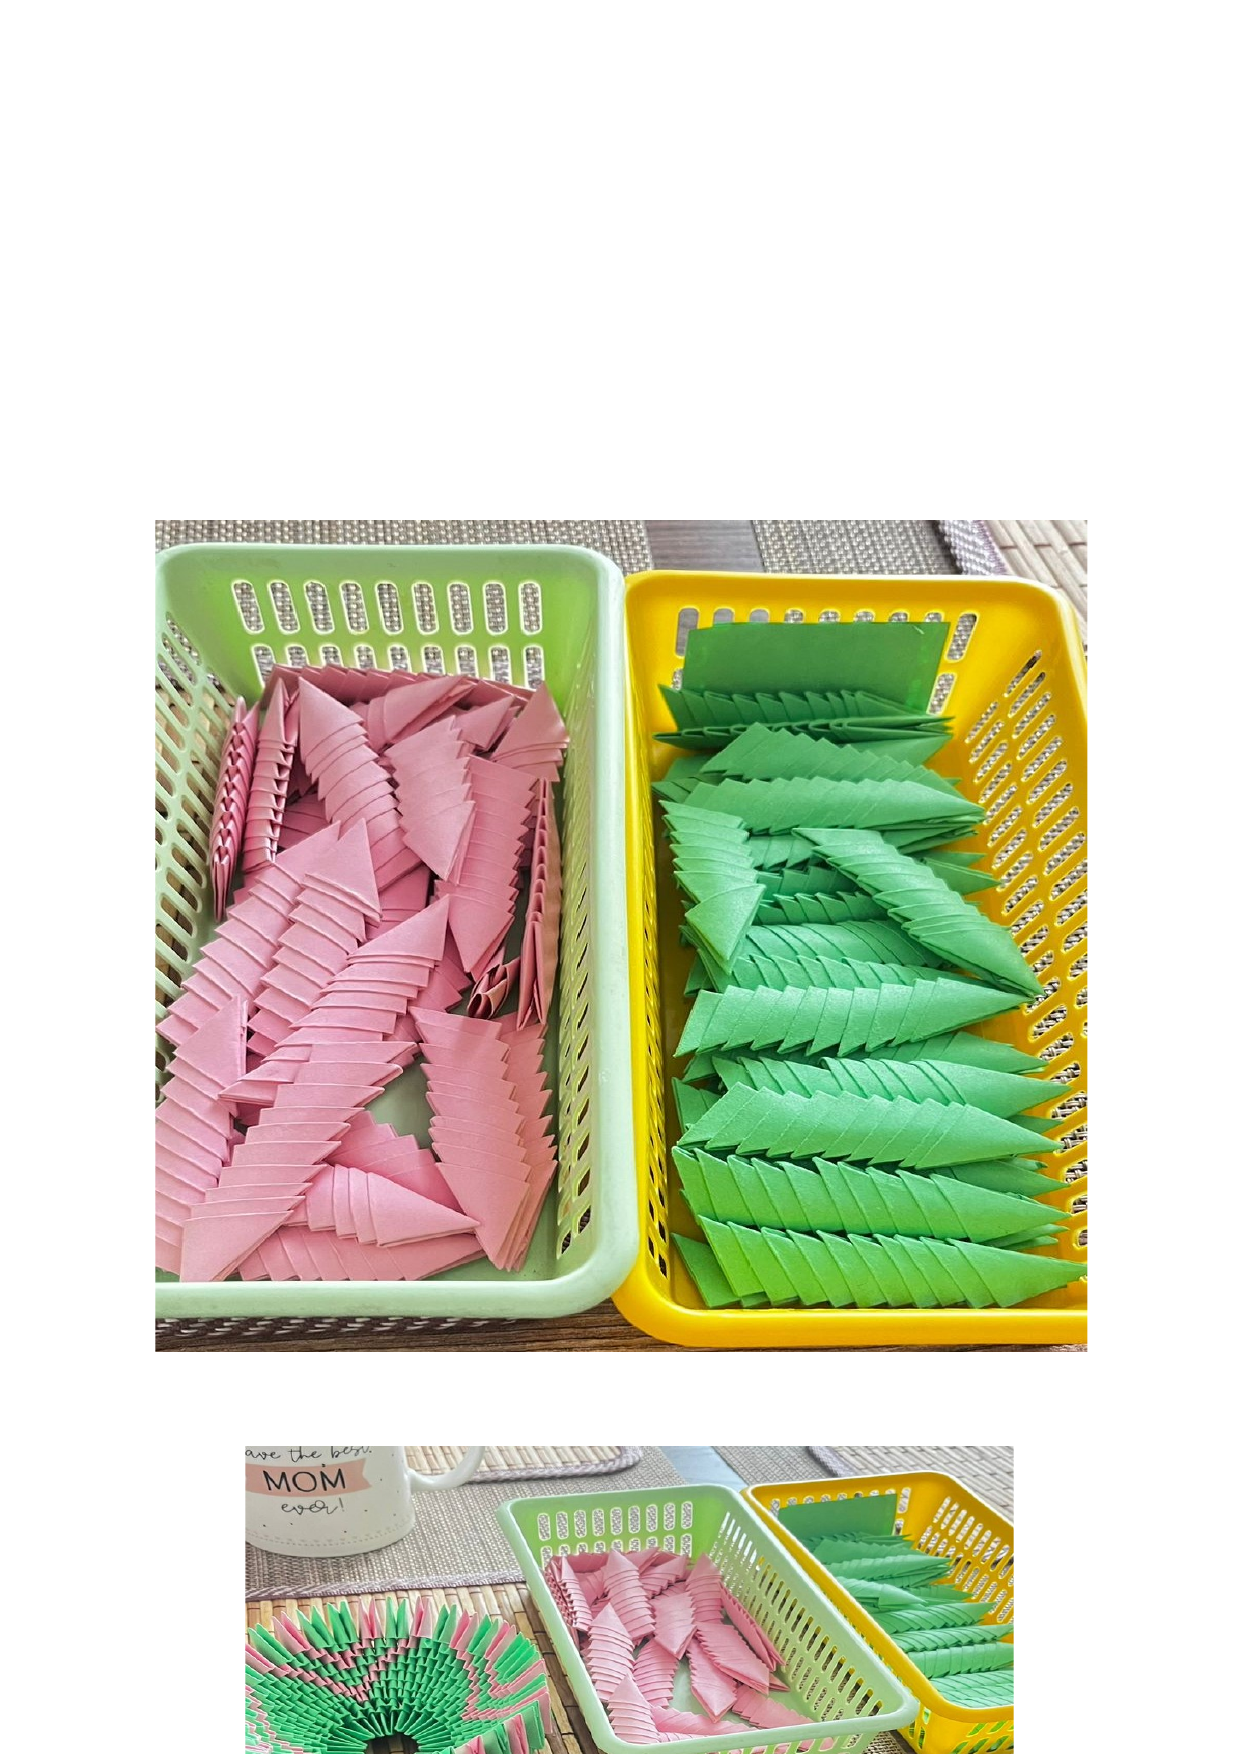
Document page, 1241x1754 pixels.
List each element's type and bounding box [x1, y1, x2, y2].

picture [245, 1446, 1014, 1754]
picture [155, 520, 1088, 1352]
